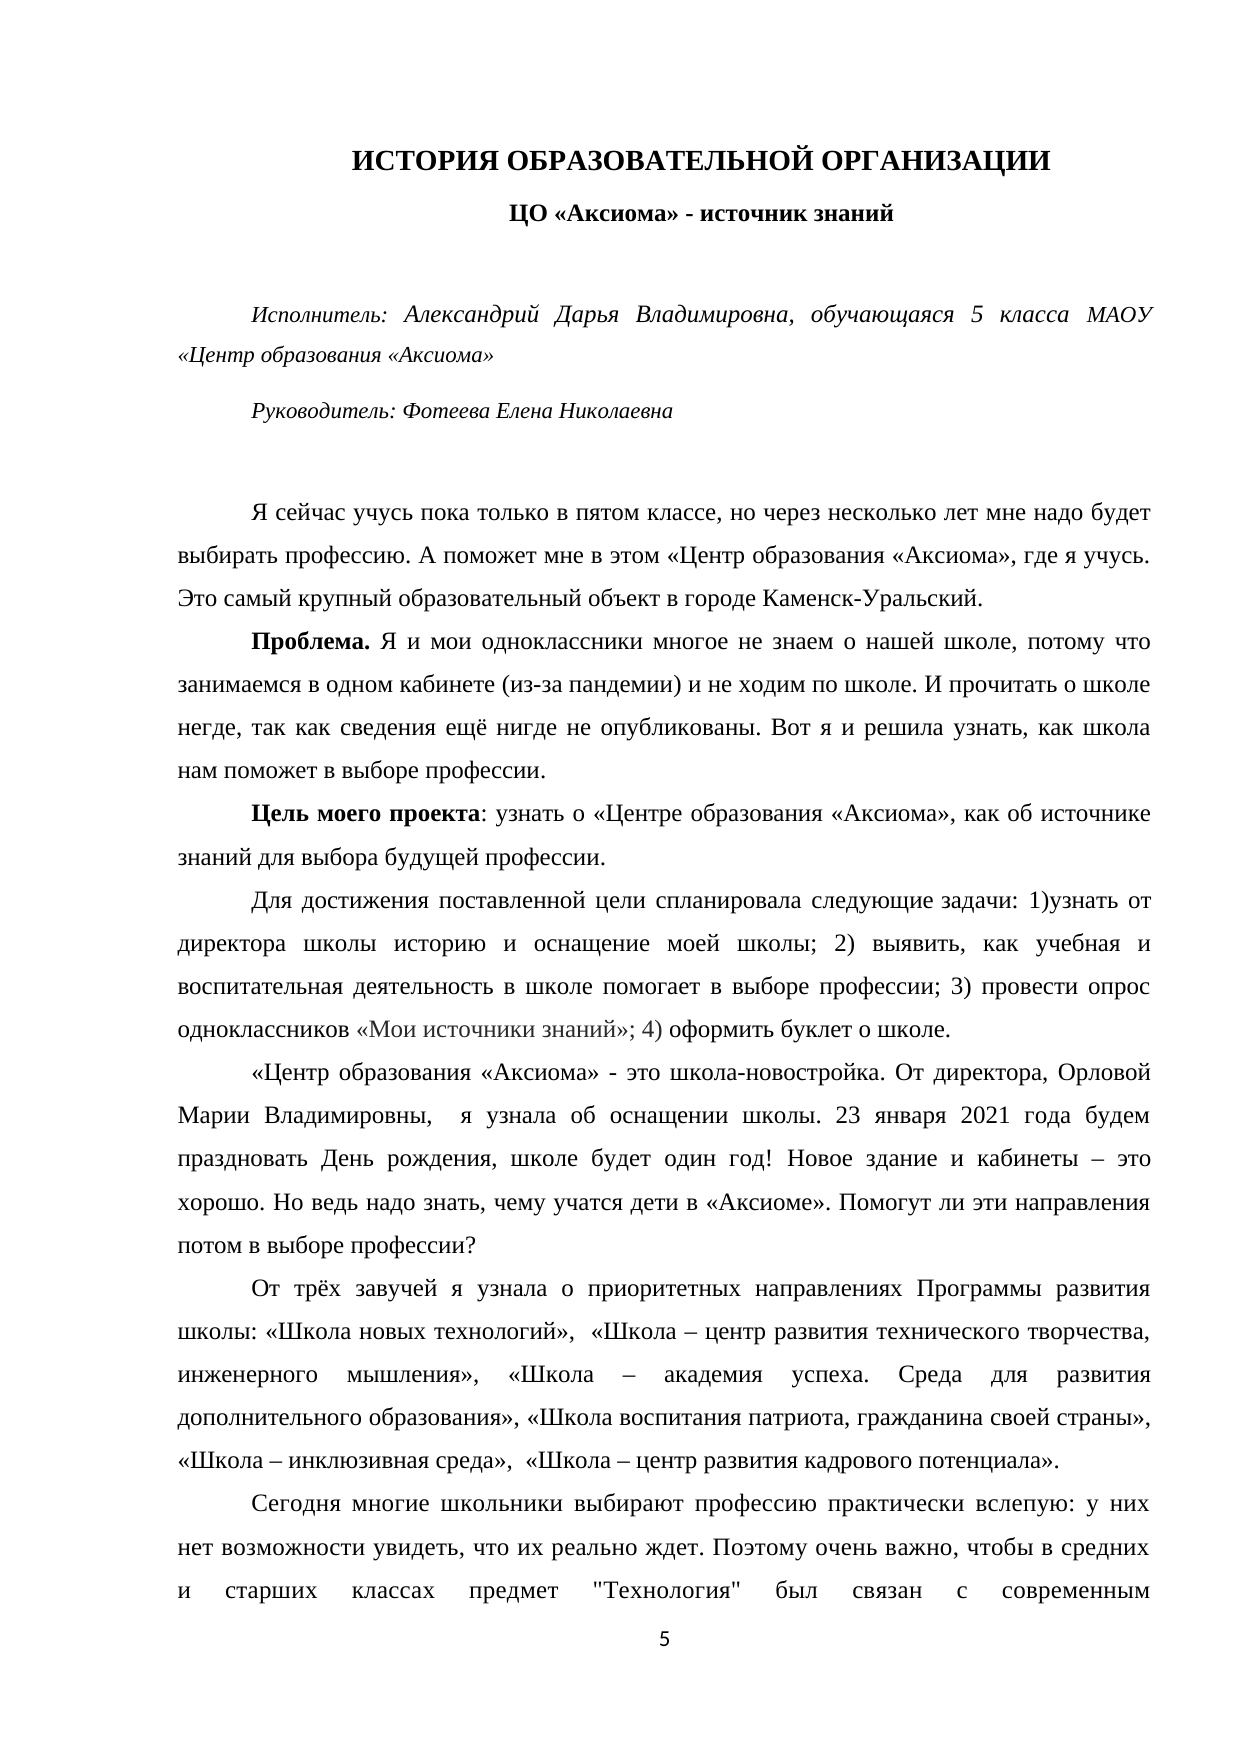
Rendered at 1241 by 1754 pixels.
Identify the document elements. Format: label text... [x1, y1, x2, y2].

text Цель моего проекта: узнать о «Центре образования «Аксиома», как об источнике знаний для выбора будущей профессии. [177, 798, 1152, 870]
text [177, 1488, 1152, 1603]
text Исполнитель: Александрий Дарья Владимировна, обучающаяся 5 класса МАОУ «Центр образования «Аксиома» [177, 299, 1152, 368]
text От трёх завучей я узнала о приоритетных направлениях Программы развития школы: «Школа новых технологий», «Школа – центр развития технического творчества, инженерного мышления», «Школа – академия успеха. Среда для развития дополнительного образования», «Школа воспитания патриота, гражданина своей страны», «Школа – инклюзивная среда», «Школа – центр развития кадрового потенциала». [177, 1273, 1152, 1474]
text «Центр образования «Аксиома» - это школа-новостройка. От директора, Орловой Марии Владимировны, я узнала об оснащении школы. 23 января 2021 года будем праздновать День рождения, школе будет один год! Новое здание и кабинеты – это хорошо. Но ведь надо знать, чему учатся дети в «Аксиоме». Помогут ли эти направления потом в выборе профессии? [177, 1057, 1152, 1258]
text Я сейчас учусь пока только в пятом классе, но через несколько лет мне надо будет выбирать профессию. А поможет мне в этом «Центр образования «Аксиома», где я учусь. Это самый крупный образовательный объект в городе Каменск-Уральский. [177, 497, 1152, 612]
text Проблема. Я и мои одноклассники многое не знаем о нашей школе, потому что занимаемся в одном кабинете (из-за пандемии) и не ходим по школе. И прочитать о школе негде, так как сведения ещё нигде не опубликованы. Вот я и решила узнать, как школа нам поможет в выборе профессии. [177, 626, 1152, 784]
text Руководитель: Фотеева Елена Николаевна [177, 397, 1152, 424]
text Для достижения поставленной цели спланировала следующие задачи: 1)узнать от директора школы историю и оснащение моей школы; 2) выявить, как учебная и воспитательная деятельность в школе помогает в выборе профессии; 3) провести опрос одноклассников «Мои источники знаний»; 4) оформить буклет о школе. [177, 885, 1152, 1043]
subtitle ИСТОРИЯ ОБРАЗОВАТЕЛЬНОЙ ОРГАНИЗАЦИИ [177, 143, 1152, 177]
subtitle ЦО «Аксиома» - источник знаний [177, 198, 1152, 226]
